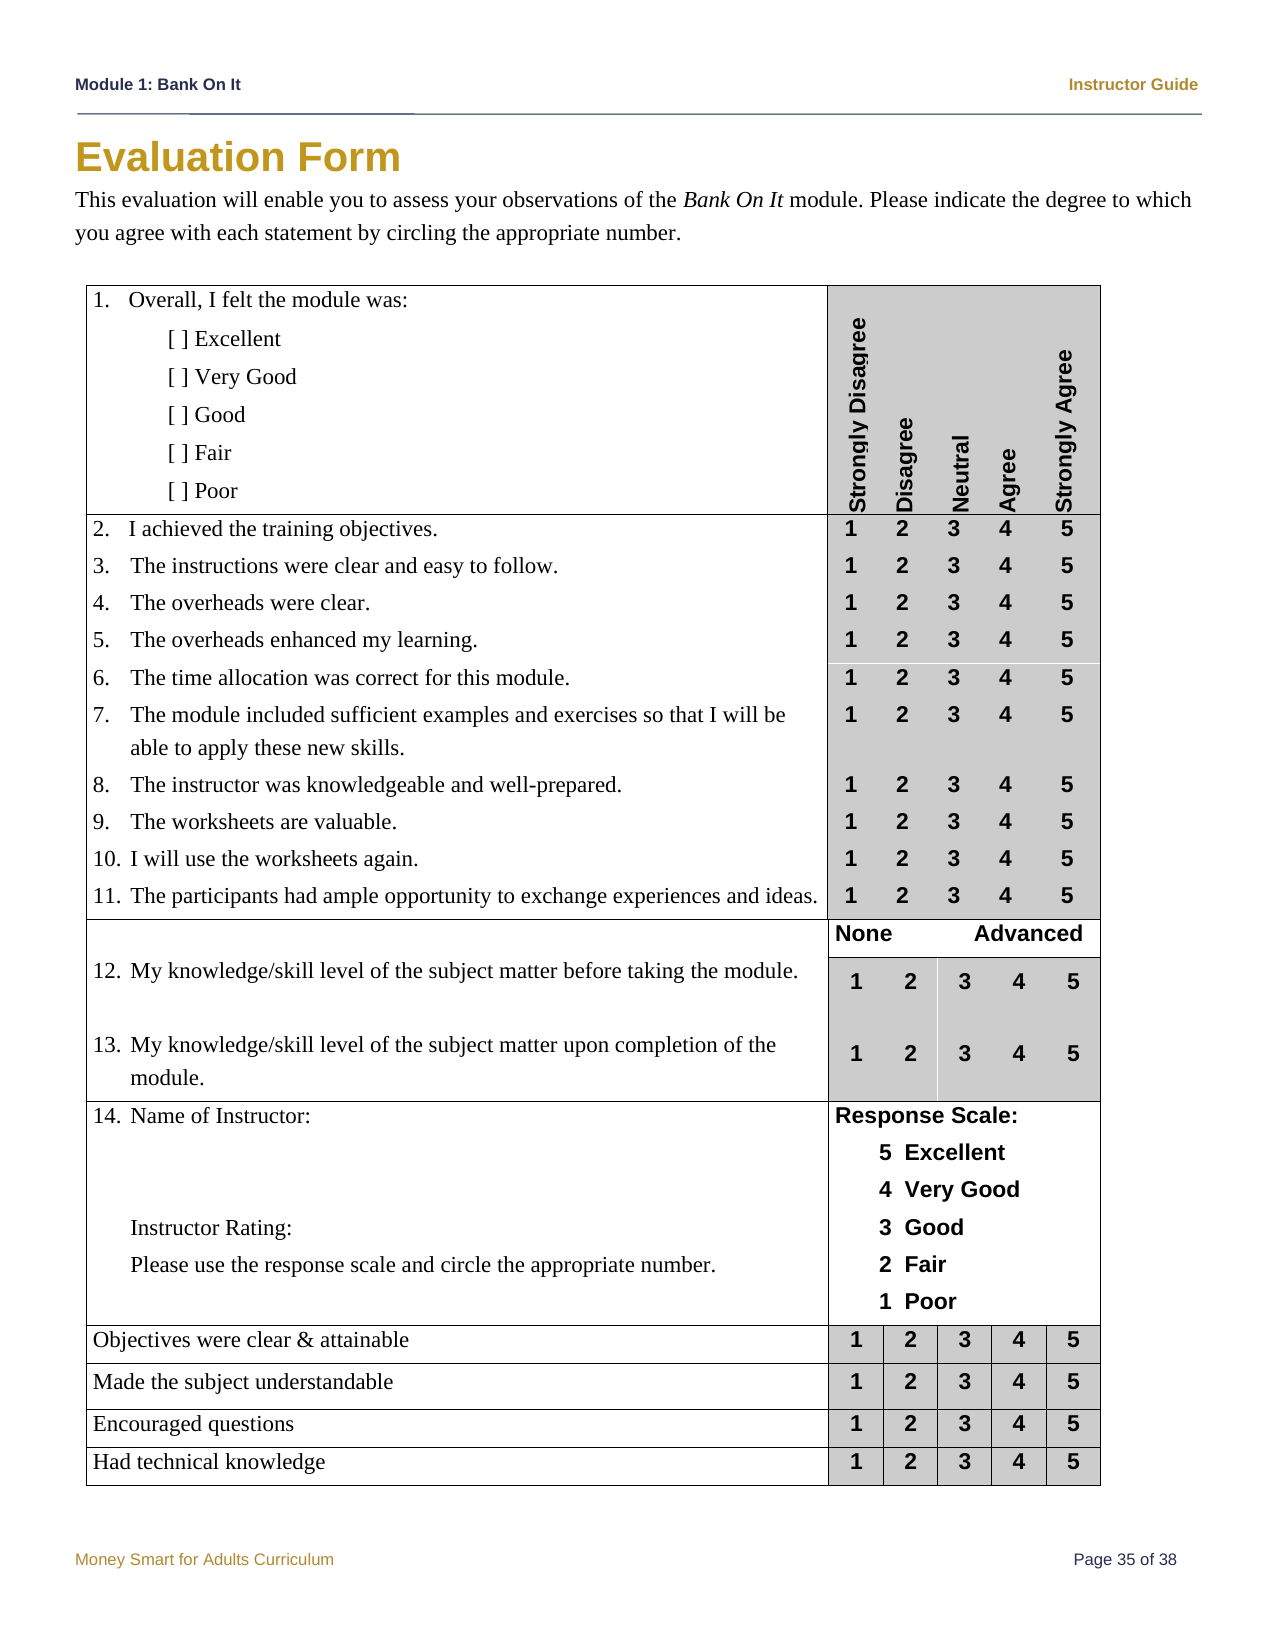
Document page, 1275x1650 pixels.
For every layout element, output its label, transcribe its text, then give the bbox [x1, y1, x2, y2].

table_cell The overheads were clear. [87, 589, 827, 626]
table_cell 1 [829, 1326, 883, 1363]
table_cell The instructions were clear and easy to follow. [87, 552, 827, 589]
table_header Disagree [874, 286, 930, 514]
table_cell 4 [992, 1326, 1046, 1363]
table_cell [ ] Poor [87, 476, 827, 514]
table_cell 3 [938, 1014, 992, 1101]
table_cell The overheads enhanced my learning. [87, 626, 827, 663]
table_cell 2 [883, 1014, 937, 1101]
table_cell None Advanced [829, 920, 1100, 957]
table_cell Made the subject understandable [87, 1364, 828, 1409]
table_cell 3 [938, 1448, 991, 1485]
table_cell 3 [930, 808, 977, 845]
table_cell 5 [1033, 664, 1100, 701]
table_cell I will use the worksheets again. [87, 845, 827, 882]
table_cell 4 [977, 626, 1033, 663]
table_cell 3 [930, 845, 977, 882]
table_cell 5 [1047, 1410, 1100, 1447]
table_cell I achieved the training objectives. [87, 515, 827, 552]
table_cell 1 [828, 552, 874, 589]
table_cell 4 [992, 1014, 1046, 1101]
table_cell 5 [1046, 1014, 1100, 1101]
table_cell 2 [874, 808, 930, 845]
table_cell 1 [828, 589, 874, 626]
table_cell 2 [874, 626, 930, 663]
table_cell 1 [829, 1364, 883, 1409]
table_header Overall, I felt the module was: [87, 286, 827, 323]
table_cell 3 [930, 882, 977, 919]
table_cell Had technical knowledge [87, 1448, 828, 1485]
table_cell 1 [828, 882, 874, 919]
table_cell The worksheets are valuable. [87, 808, 827, 845]
table_cell 1 [828, 808, 874, 845]
table_cell My knowledge/skill level of the subject matter before taking the module. My knowledge/skill level of the subject matter upon completion of the module. [87, 920, 828, 1101]
table_cell 2 [883, 958, 937, 1014]
table_cell 3 [930, 664, 977, 701]
table_cell 4 [992, 1364, 1046, 1409]
table_cell 1 [828, 626, 874, 663]
table_cell 2 [874, 882, 930, 919]
table_cell 5 [1033, 845, 1100, 882]
table_cell 2 [884, 1448, 937, 1485]
table_cell [ ] Excellent [87, 324, 827, 362]
table_cell 2 [874, 515, 930, 552]
table_cell The instructor was knowledgeable and well-prepared. [87, 771, 827, 808]
table_cell 3 [930, 701, 977, 771]
table_cell 4 [977, 771, 1033, 808]
table_cell 2 [874, 701, 930, 771]
subtitle Evaluation Form [75, 132, 1200, 180]
table_cell 4 [977, 664, 1033, 701]
table_cell 1 [828, 771, 874, 808]
table_cell 4 [992, 1410, 1046, 1447]
table_cell 1 [829, 1014, 883, 1101]
table_cell 3 [930, 515, 977, 552]
table_cell 5 [1033, 589, 1100, 626]
table_cell 4 [977, 845, 1033, 882]
table_cell 2 [874, 589, 930, 626]
table_cell 3 [938, 958, 992, 1014]
table_cell 2 [874, 552, 930, 589]
table_cell 1 [829, 1448, 883, 1485]
table_header Strongly Agree [1033, 286, 1100, 514]
table_cell 5 [1047, 1448, 1100, 1485]
table_cell Objectives were clear & attainable [87, 1326, 828, 1363]
table_header Strongly Disagree [828, 286, 874, 514]
table_cell 5 [1046, 958, 1100, 1014]
table_cell 5 [1033, 701, 1100, 771]
table_cell Encouraged questions [87, 1410, 828, 1447]
table_header Agree [977, 286, 1033, 514]
table_cell 5 [1033, 626, 1100, 663]
table_cell [ ] Fair [87, 438, 827, 476]
table_cell 2 [884, 1364, 937, 1409]
table_cell 3 [930, 771, 977, 808]
table_cell Response Scale: 5 Excellent 4 Very Good 3 Good 2 Fair 1 Poor [829, 1102, 1100, 1325]
table_cell 2 [874, 664, 930, 701]
table_header Neutral [930, 286, 977, 514]
table_cell 3 [938, 1364, 991, 1409]
table_cell 2 [884, 1410, 937, 1447]
table_cell 4 [977, 882, 1033, 919]
table_cell 2 [874, 771, 930, 808]
table_cell 4 [977, 552, 1033, 589]
table_cell 1 [829, 958, 883, 1014]
table_cell 4 [977, 589, 1033, 626]
table_cell 3 [930, 589, 977, 626]
table_cell 5 [1033, 882, 1100, 919]
table_cell 3 [938, 1326, 991, 1363]
table_cell The module included sufficient examples and exercises so that I will be able to apply these new skills. [87, 701, 827, 771]
table_cell The participants had ample opportunity to exchange experiences and ideas. [87, 882, 827, 919]
table_cell 4 [977, 515, 1033, 552]
table_cell The time allocation was correct for this module. [87, 664, 827, 701]
table_cell 3 [930, 626, 977, 663]
table_cell [ ] Good [87, 400, 827, 438]
text This evaluation will enable you to assess your observations of the Bank On It module. Please indicate the degree to which you agree with each statement by circling the appropriate number. [75, 186, 1200, 245]
table_cell 5 [1033, 771, 1100, 808]
table_cell 4 [992, 1448, 1046, 1485]
table_cell 5 [1047, 1364, 1100, 1409]
table_cell 1 [829, 1410, 883, 1447]
table_cell 1 [828, 515, 874, 552]
table_cell Name of Instructor: Instructor Rating: Please use the response scale and circle the appropriate number. [87, 1102, 828, 1325]
table_cell 5 [1033, 552, 1100, 589]
table_cell 4 [977, 701, 1033, 771]
table_cell 4 [977, 808, 1033, 845]
table_cell 5 [1047, 1326, 1100, 1363]
table_cell 2 [884, 1326, 937, 1363]
table_cell 2 [874, 845, 930, 882]
table_cell 5 [1033, 515, 1100, 552]
table_cell 1 [828, 845, 874, 882]
table_cell 5 [1033, 808, 1100, 845]
table_cell 1 [828, 664, 874, 701]
table_cell [ ] Very Good [87, 362, 827, 400]
table_cell 4 [992, 958, 1046, 1014]
table_cell 3 [938, 1410, 991, 1447]
table_cell 1 [828, 701, 874, 771]
table_cell 3 [930, 552, 977, 589]
